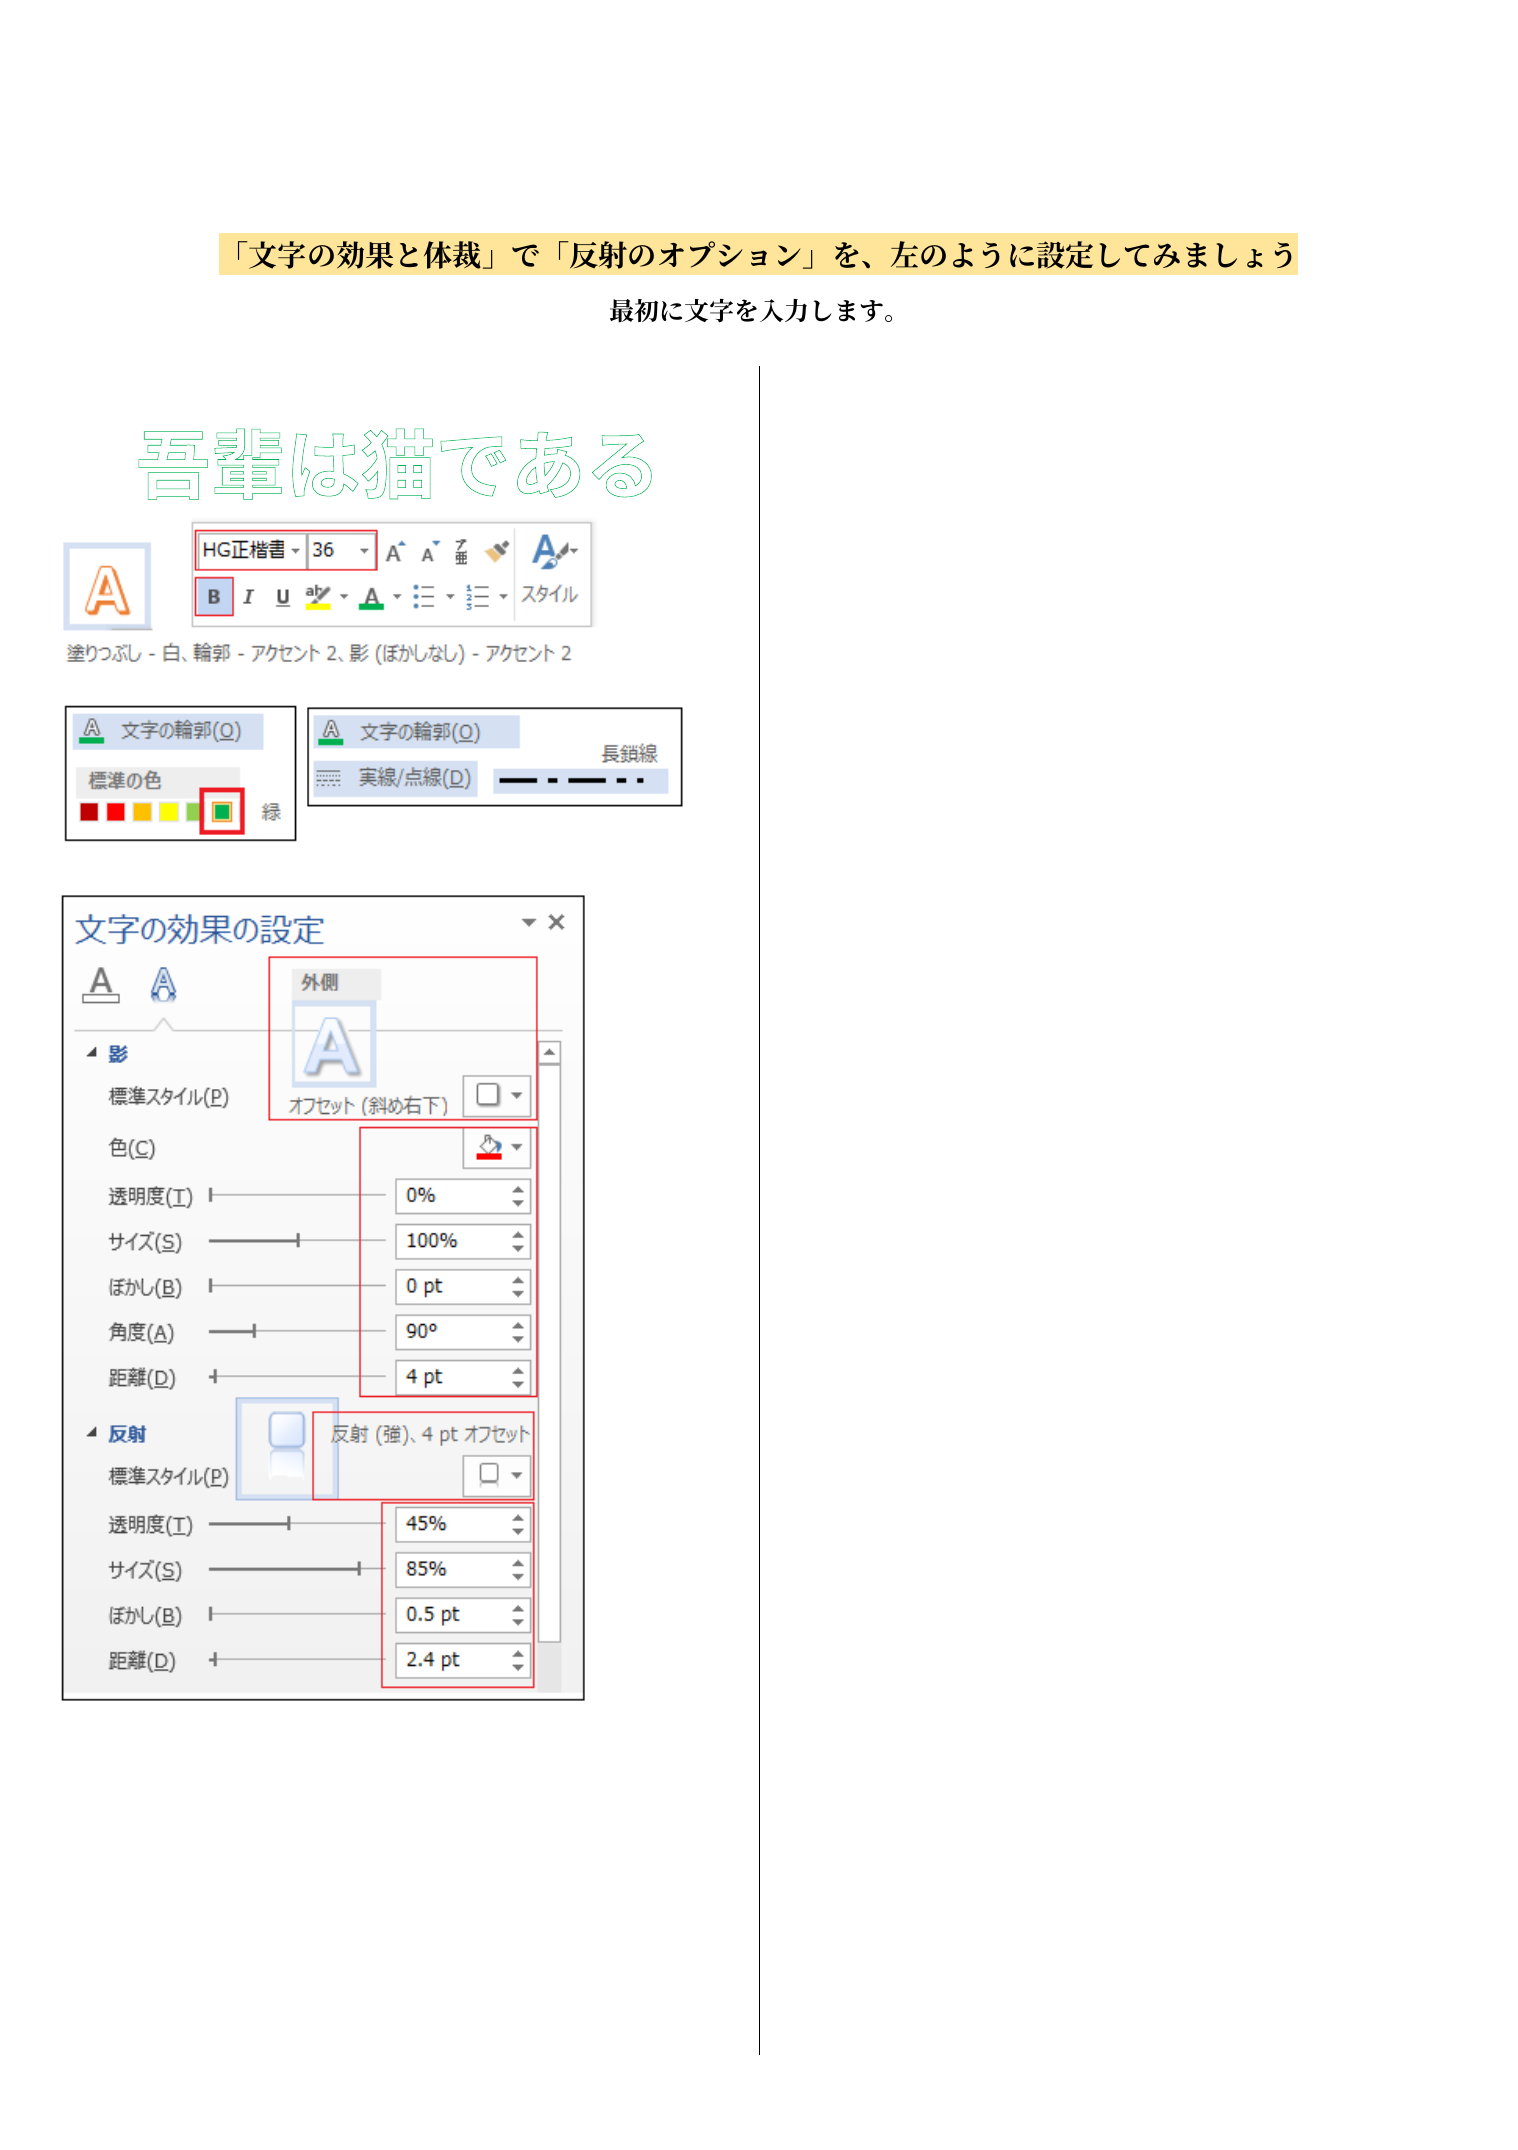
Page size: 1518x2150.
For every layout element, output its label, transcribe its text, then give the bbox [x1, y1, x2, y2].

text 吾輩は猫である [59, 404, 737, 516]
text 「文字の効果と体裁」で「反射のオプション」を、左のように設定してみましょう [59, 216, 1459, 291]
text 最初に文字を入力します。 [59, 291, 1459, 329]
picture [59, 891, 599, 1704]
picture [59, 703, 689, 846]
picture [59, 516, 600, 673]
